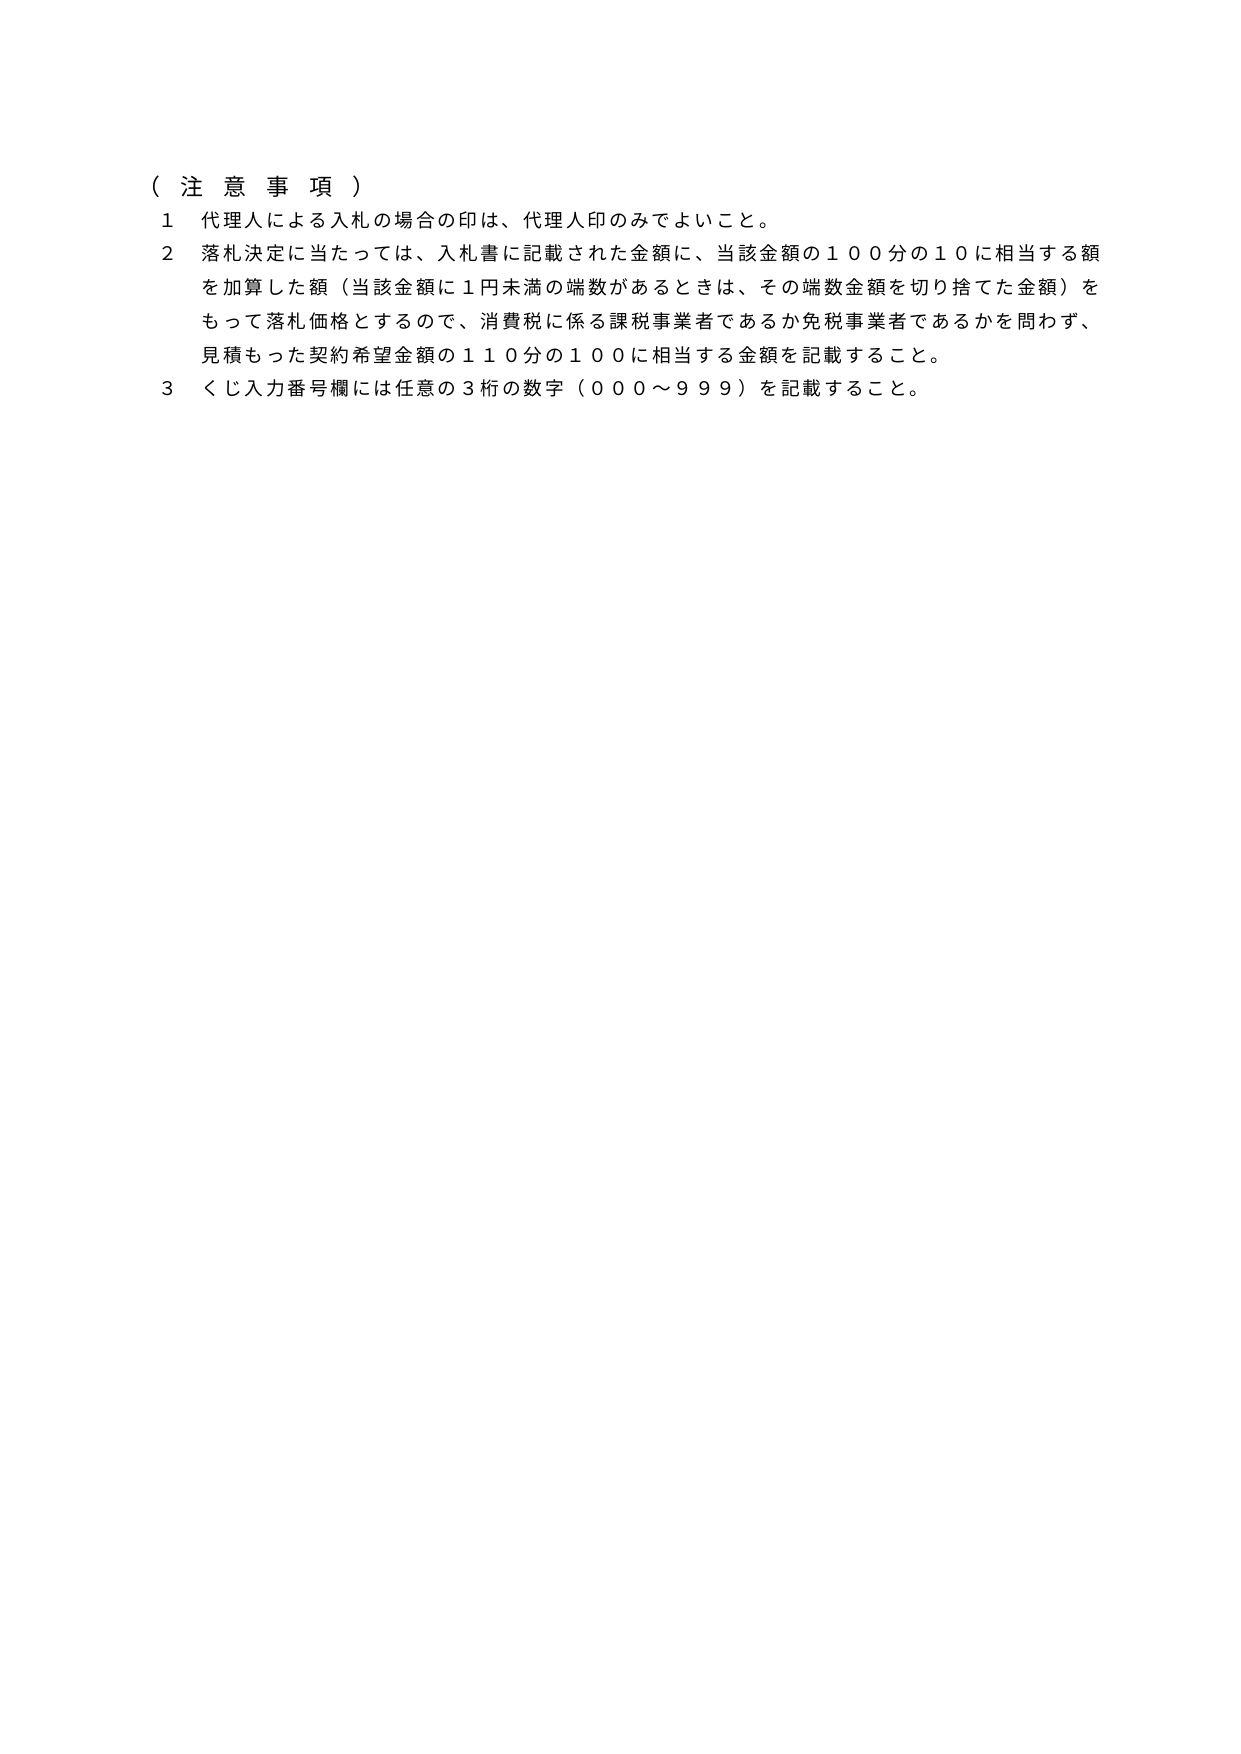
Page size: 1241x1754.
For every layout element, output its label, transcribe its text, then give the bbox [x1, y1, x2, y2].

text ３ くじ入力番号欄には任意の３桁の数字（０００～９９９）を記載すること。 [152, 371, 1103, 404]
text ２ 落札決定に当たっては、入札書に記載された金額に、当該金額の１００分の１０に相当する額を加算した額（当該金額に１円未満の端数があるときは、その端数金額を切り捨てた金額）をもって落札価格とするので、消費税に係る課税事業者であるか免税事業者であるかを問わず、見積もった契約希望金額の１１０分の１００に相当する金額を記載すること。 [152, 236, 1103, 371]
text １ 代理人による入札の場合の印は、代理人印のみでよいこと。 [152, 202, 1103, 236]
text （注意事項） [137, 168, 1103, 202]
